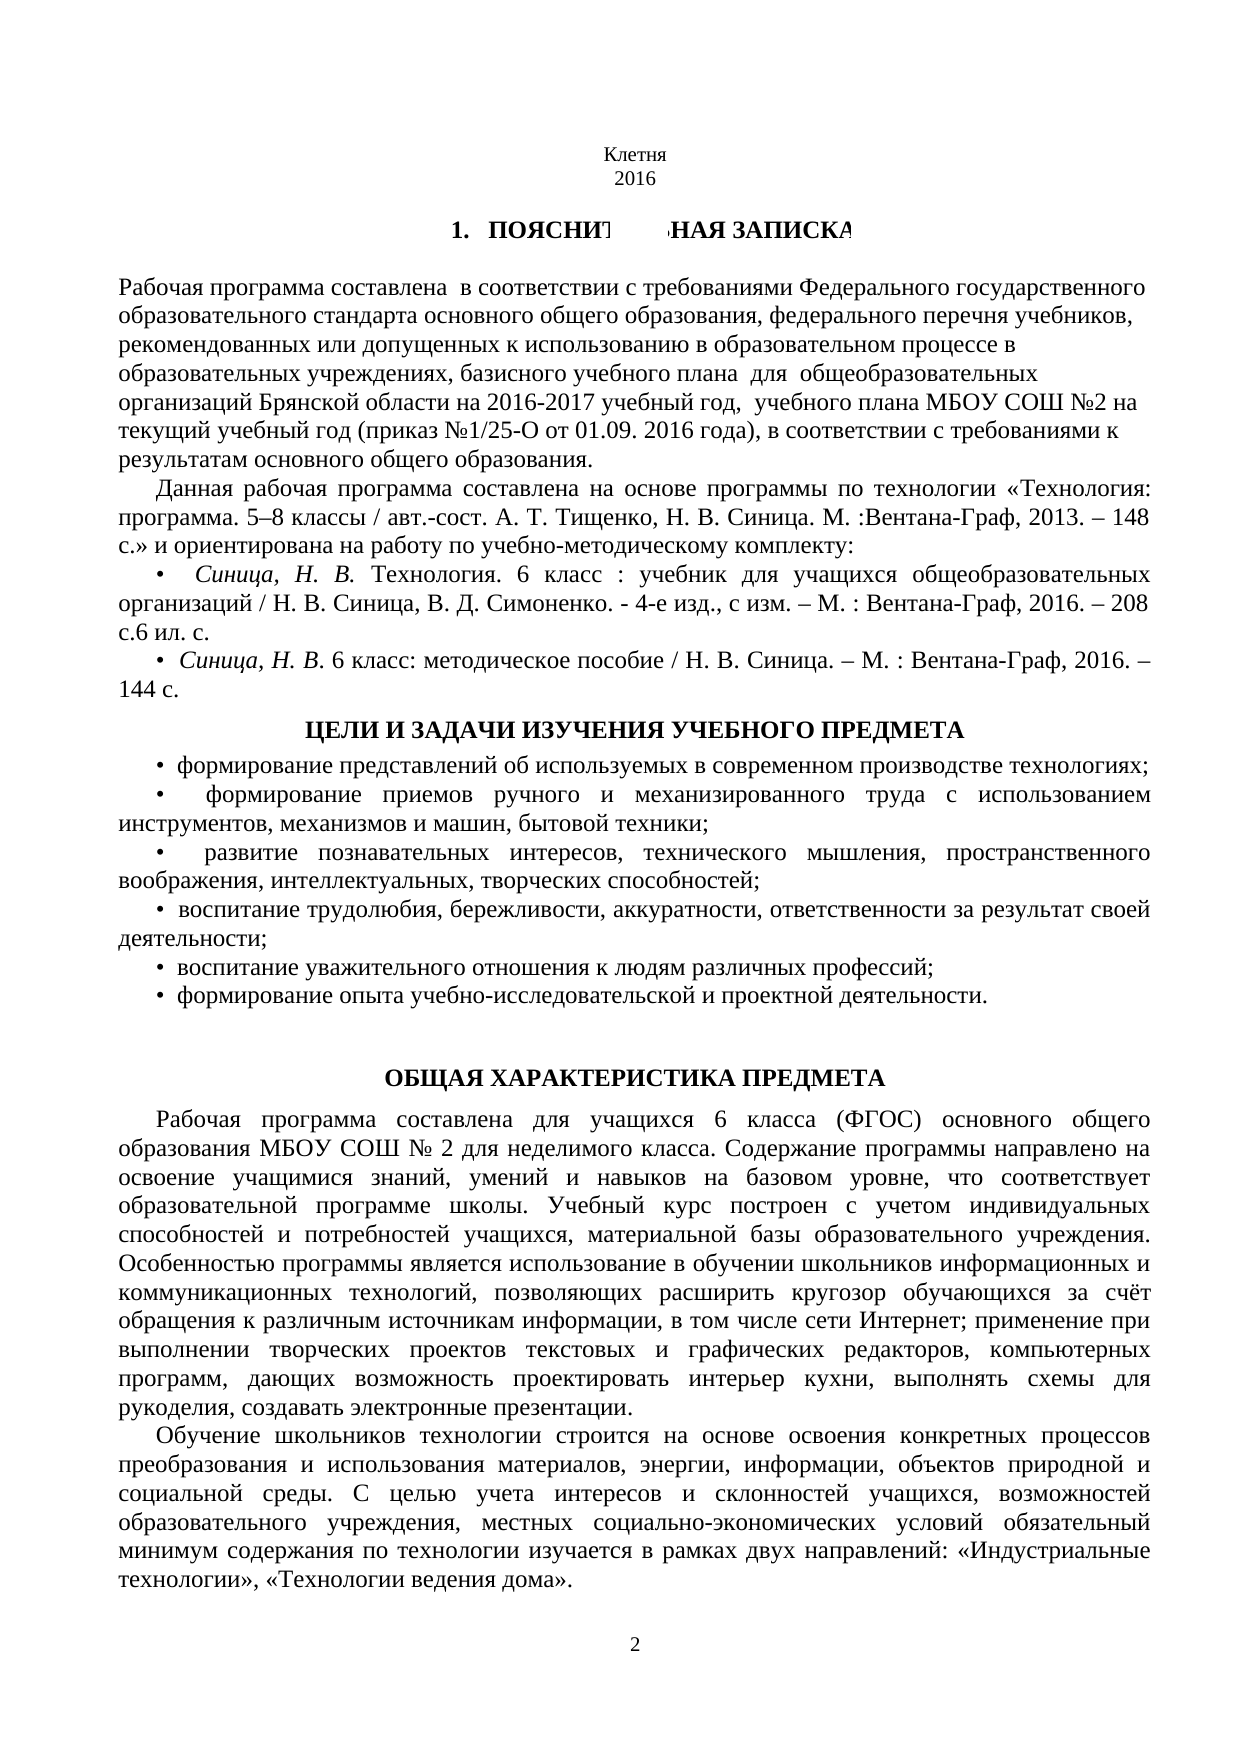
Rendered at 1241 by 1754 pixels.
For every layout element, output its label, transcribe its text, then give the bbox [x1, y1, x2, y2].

text • развитие познавательных интересов, технического мышления, пространственного воображения, интеллектуальных, творческих способностей; [118, 837, 1152, 894]
text ОБЩАЯ ХАРАКТЕРИСТИКА ПРЕДМЕТА [118, 1063, 1152, 1092]
text • формирование представлений об используемых в современном производстве технологиях; [118, 751, 1152, 779]
text Обучение школьников технологии строится на основе освоения конкретных процессов преобразования и использования материалов, энергии, информации, объектов природной и социальной среды. С целью учета интересов и склонностей учащихся, возможностей образовательного учреждения, местных социально-экономических условий обязательный минимум содержания по технологии изучается в рамках двух направлений: «Индустриальные технологии», «Технологии ведения дома». [118, 1421, 1152, 1593]
text • Синица, Н. В. Технология. 6 класс : учебник для учащихся общеобразовательных организаций / Н. В. Синица, В. Д. Симоненко. - 4-е изд., с изм. – М. : Вентана-Граф, 2016. – 208 с.6 ил. с. [118, 559, 1152, 646]
text 2016 [118, 166, 1152, 190]
text Рабочая программа составлена для учащихся 6 класса (ФГОС) основного общего образования МБОУ СОШ № 2 для неделимого класса. Содержание программы направлено на освоение учащимися знаний, умений и навыков на базовом уровне, что соответствует образовательной программе школы. Учебный курс построен с учетом индивидуальных способностей и потребностей учащихся, материальной базы образовательного учреждения. Особенностью программы является использование в обучении школьников информационных и коммуникационных технологий, позволяющих расширить кругозор обучающихся за счёт обращения к различным источникам информации, в том числе сети Интернет; применение при выполнении творческих проектов текстовых и графических редакторов, компьютерных программ, дающих возможность проектировать интерьер кухни, выполнять схемы для рукоделия, создавать электронные презентации. [118, 1104, 1152, 1421]
text ЦЕЛИ И ЗАДАЧИ ИЗУЧЕНИЯ УЧЕБНОГО ПРЕДМЕТА [118, 716, 1152, 744]
text • формирование приемов ручного и механизированного труда с использованием инструментов, механизмов и машин, бытовой техники; [118, 779, 1152, 837]
list ПОЯСНИТЕЛЬНАЯ ЗАПИСКА [668, 215, 1152, 244]
text Клетня [118, 142, 1152, 166]
text • Синица, Н. В. 6 класс: методическое пособие / Н. В. Синица. – М. : Вентана-Граф, 2016. – 144 с. [118, 646, 1152, 703]
text • формирование опыта учебно-исследовательской и проектной деятельности. [118, 981, 1152, 1009]
text • воспитание уважительного отношения к людям различных профессий; [118, 952, 1152, 981]
text Рабочая программа составлена в соответствии с требованиями Федерального государственного образовательного стандарта основного общего образования, федерального перечня учебников, рекомендованных или допущенных к использованию в образовательном процессе в образовательных учреждениях, базисного учебного плана для общеобразовательных организаций Брянской области на 2016-2017 учебный год, учебного плана МБОУ СОШ №2 на текущий учебный год (приказ №1/25-О от 01.09. 2016 года), в соответствии с требованиями к результатам основного общего образования. [118, 272, 1152, 473]
text Данная рабочая программа составлена на основе программы по технологии «Технология: программа. 5–8 классы / авт.-сост. А. Т. Тищенко, Н. В. Синица. М. :Вентана-Граф, 2013. – 148 с.» и ориентирована на работу по учебно-методическому комплекту: [118, 473, 1152, 559]
list ПОЯСНИТЕЛЬНАЯ ЗАПИСКА [156, 215, 610, 244]
text • воспитание трудолюбия, бережливости, аккуратности, ответственности за результат своей деятельности; [118, 894, 1152, 952]
